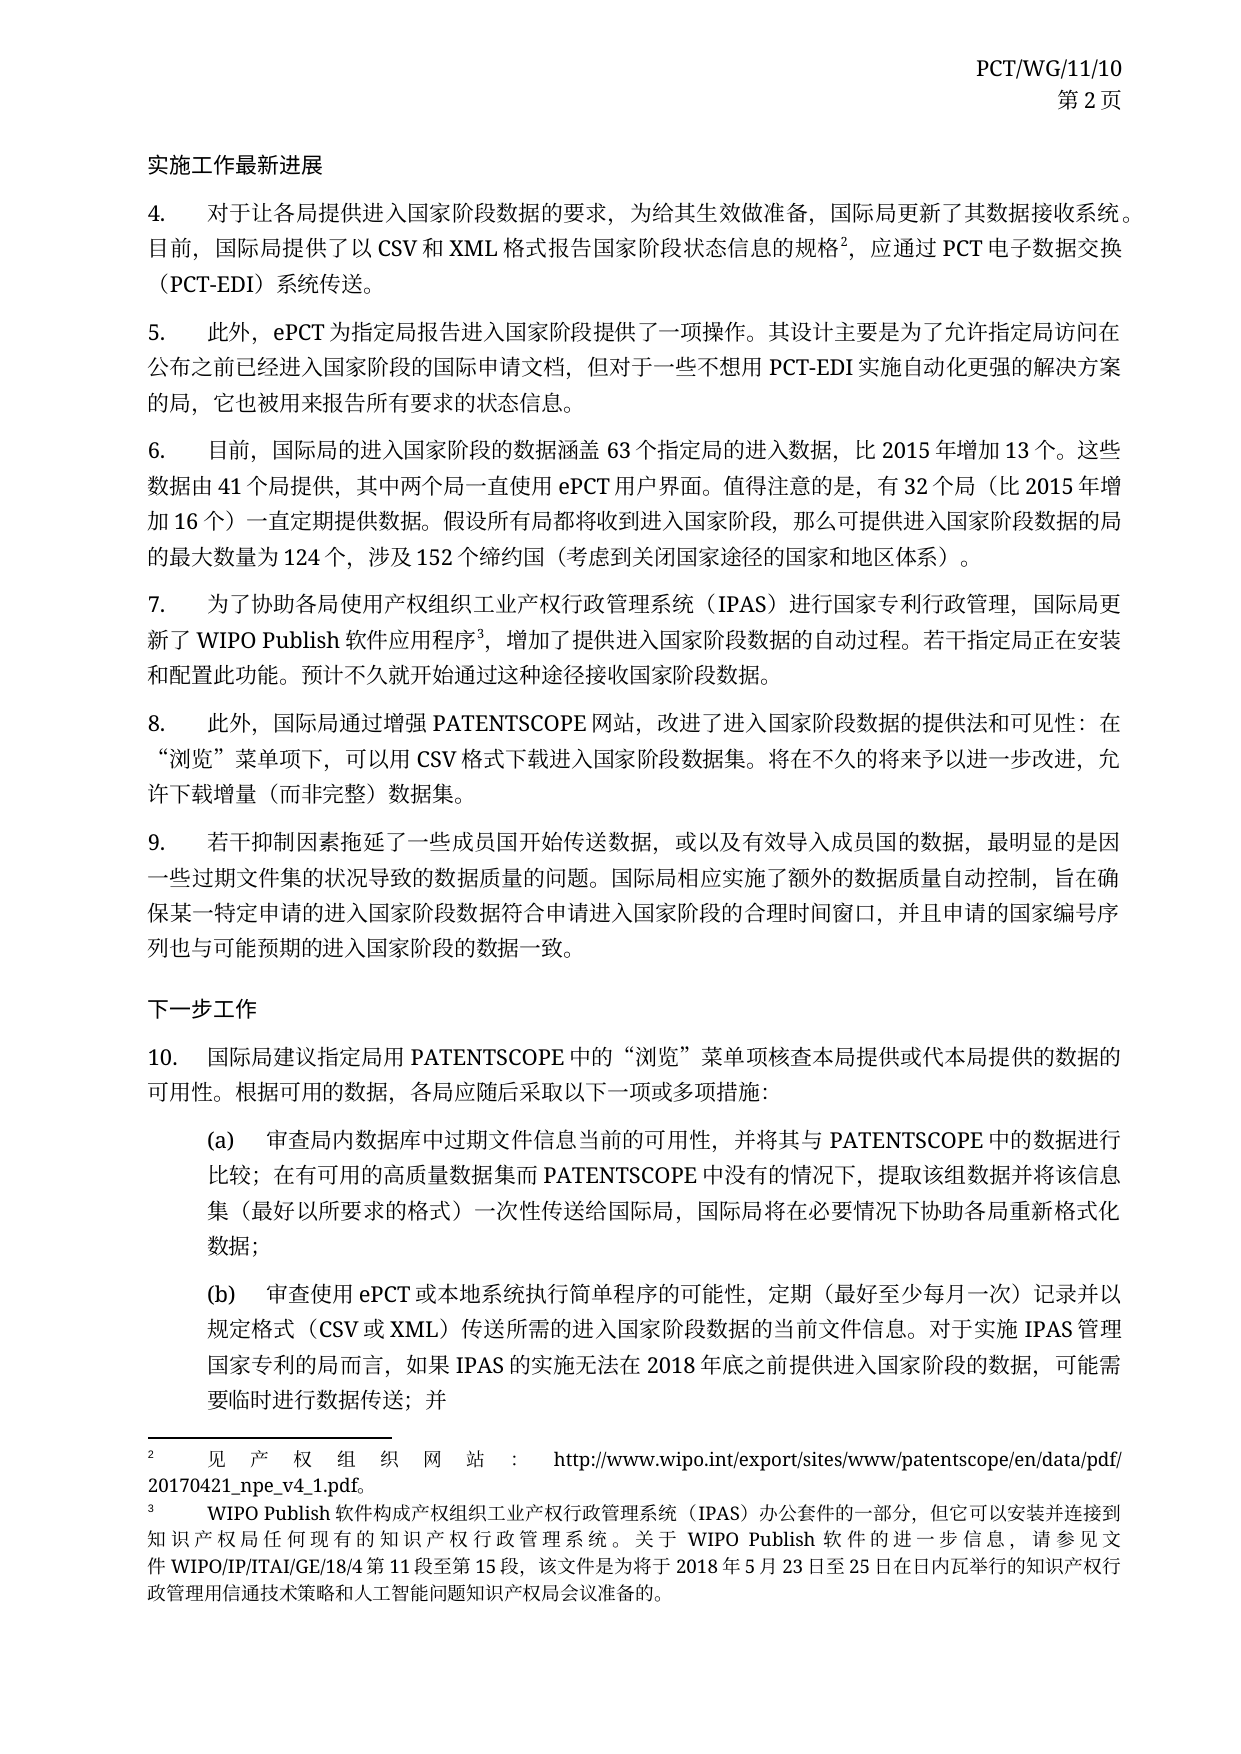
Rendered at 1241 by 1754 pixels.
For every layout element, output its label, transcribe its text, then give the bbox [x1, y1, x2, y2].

text 此外，国际局通过增强PATENTSCOPE网站，改进了进入国家阶段数据的提供法和可见性：在“浏览”菜单项下，可以用CSV格式下载进入国家阶段数据集。将在不久的将来予以进一步改进，允许下载增量（而非完整）数据集。 [148, 703, 1122, 809]
text 目前，国际局的进入国家阶段的数据涵盖63个指定局的进入数据，比2015年增加13个。这些数据由41个局提供，其中两个局一直使用ePCT用户界面。值得注意的是，有32个局（比2015年增加16个）一直定期提供数据。假设所有局都将收到进入国家阶段，那么可提供进入国家阶段数据的局的最大数量为124个，涉及152个缔约国（考虑到关闭国家途径的国家和地区体系）。 [148, 430, 1122, 571]
text 国际局建议指定局用PATENTSCOPE中的“浏览”菜单项核查本局提供或代本局提供的数据的可用性。根据可用的数据，各局应随后采取以下一项或多项措施： [148, 1036, 1122, 1107]
text 若干抑制因素拖延了一些成员国开始传送数据，或以及有效导入成员国的数据，最明显的是因一些过期文件集的状况导致的数据质量的问题。国际局相应实施了额外的数据质量自动控制，旨在确保某一特定申请的进入国家阶段数据符合申请进入国家阶段的合理时间窗口，并且申请的国家编号序列也与可能预期的进入国家阶段的数据一致。 [148, 821, 1122, 963]
text 对于让各局提供进入国家阶段数据的要求，为给其生效做准备，国际局更新了其数据接收系统。目前，国际局提供了以CSV和XML格式报告国家阶段状态信息的规格，应通过PCT电子数据交换（PCT-EDI）系统传送。 [148, 192, 1122, 298]
list 审查使用ePCT或本地系统执行简单程序的可能性，定期（最好至少每月一次）记录并以规定格式（CSV或XML）传送所需的进入国家阶段数据的当前文件信息。对于实施IPAS管理国家专利的局而言，如果IPAS的实施无法在2018年底之前提供进入国家阶段的数据，可能需要临时进行数据传送；并 [207, 1273, 1122, 1415]
list 审查局内数据库中过期文件信息当前的可用性，并将其与PATENTSCOPE中的数据进行比较；在有可用的高质量数据集而PATENTSCOPE中没有的情况下，提取该组数据并将该信息集（最好以所要求的格式）一次性传送给国际局，国际局将在必要情况下协助各局重新格式化数据； [207, 1119, 1122, 1261]
text 为了协助各局使用产权组织工业产权行政管理系统（IPAS）进行国家专利行政管理，国际局更新了WIPO Publish软件应用程序，增加了提供进入国家阶段数据的自动过程。若干指定局正在安装和配置此功能。预计不久就开始通过这种途径接收国家阶段数据。 [148, 584, 1122, 690]
text 此外，ePCT为指定局报告进入国家阶段提供了一项操作。其设计主要是为了允许指定局访问在公布之前已经进入国家阶段的国际申请文档，但对于一些不想用PCT-EDI实施自动化更强的解决方案的局，它也被用来报告所有要求的状态信息。 [148, 311, 1122, 417]
subtitle 下一步工作 [148, 988, 1122, 1023]
subtitle 实施工作最新进展 [148, 144, 1122, 180]
